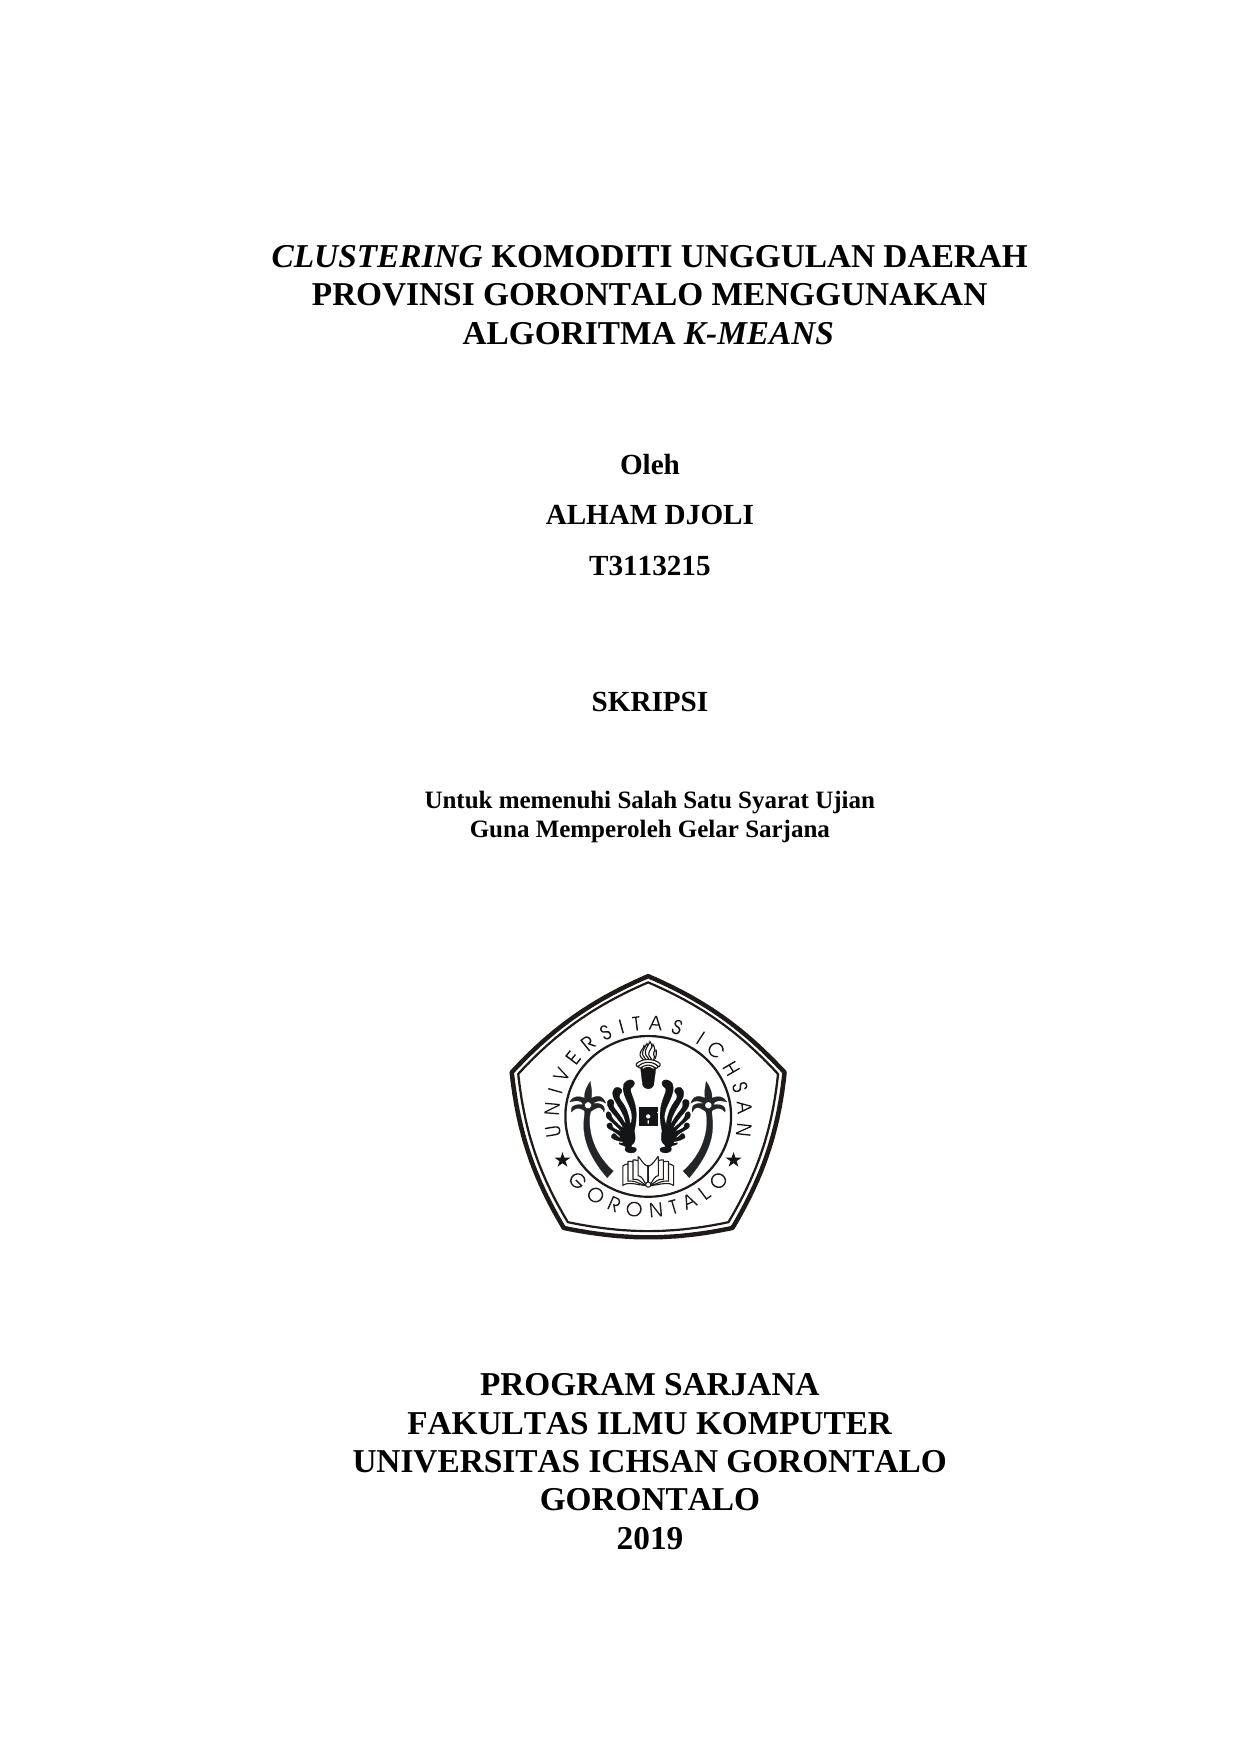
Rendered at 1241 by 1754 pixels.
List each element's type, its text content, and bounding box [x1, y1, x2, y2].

text FAKULTAS ILMU KOMPUTER [236, 1403, 1063, 1441]
text Untuk memenuhi Salah Satu Syarat Ujian [236, 785, 1063, 814]
text GORONTALO [236, 1480, 1063, 1518]
text CLUSTERING KOMODITI UNGGULAN DAERAH PROVINSI GORONTALO MENGGUNAKAN ALGORITMA K-MEANS [236, 236, 1063, 351]
text T3113215 [236, 548, 1063, 581]
text PROGRAM SARJANA [236, 1365, 1063, 1403]
text 2019 [236, 1518, 1063, 1556]
text SKRIPSI [236, 684, 1063, 718]
text Guna Memperoleh Gelar Sarjana [236, 814, 1063, 842]
text ALHAM DJOLI [236, 497, 1063, 531]
text UNIVERSITAS ICHSAN GORONTALO [236, 1441, 1063, 1480]
text Oleh [236, 447, 1063, 481]
